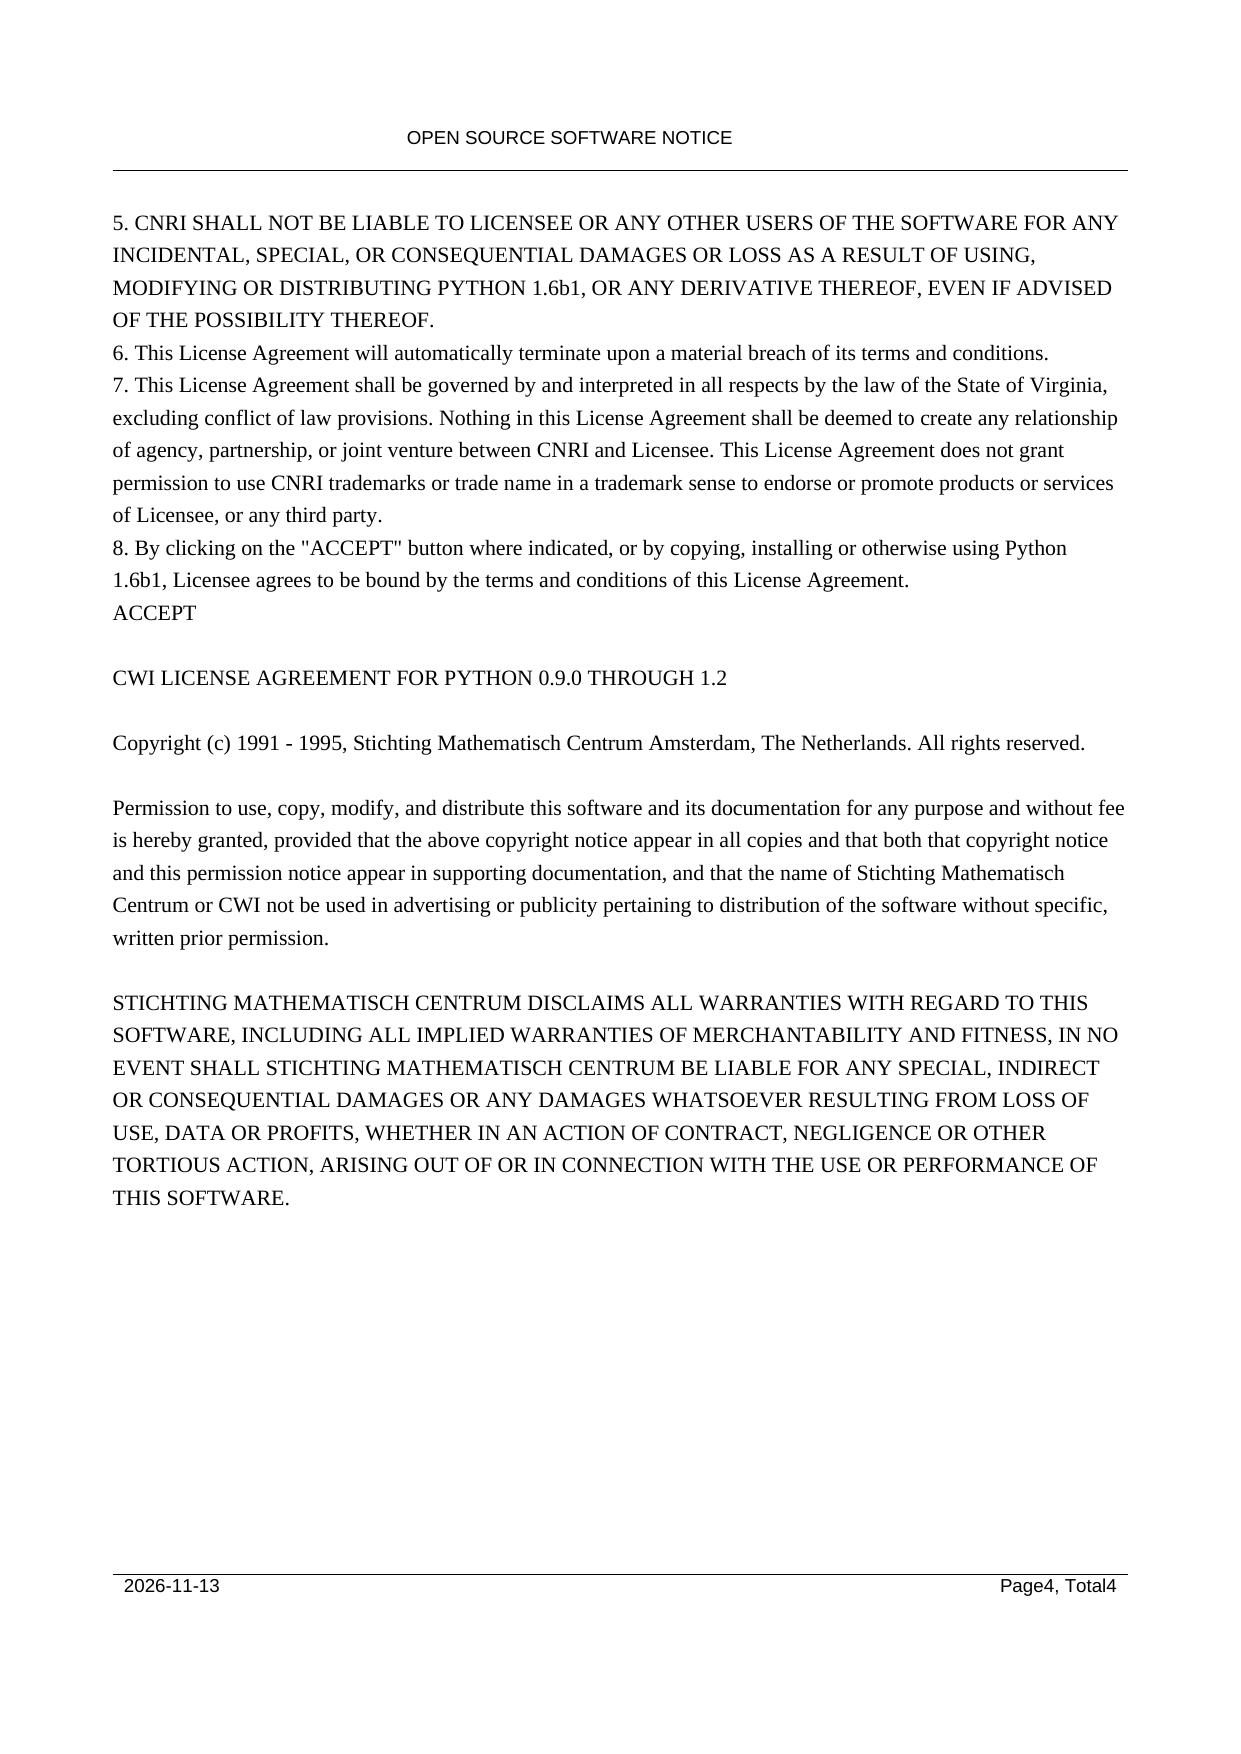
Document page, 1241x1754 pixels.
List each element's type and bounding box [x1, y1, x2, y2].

text [112, 206, 1128, 1214]
